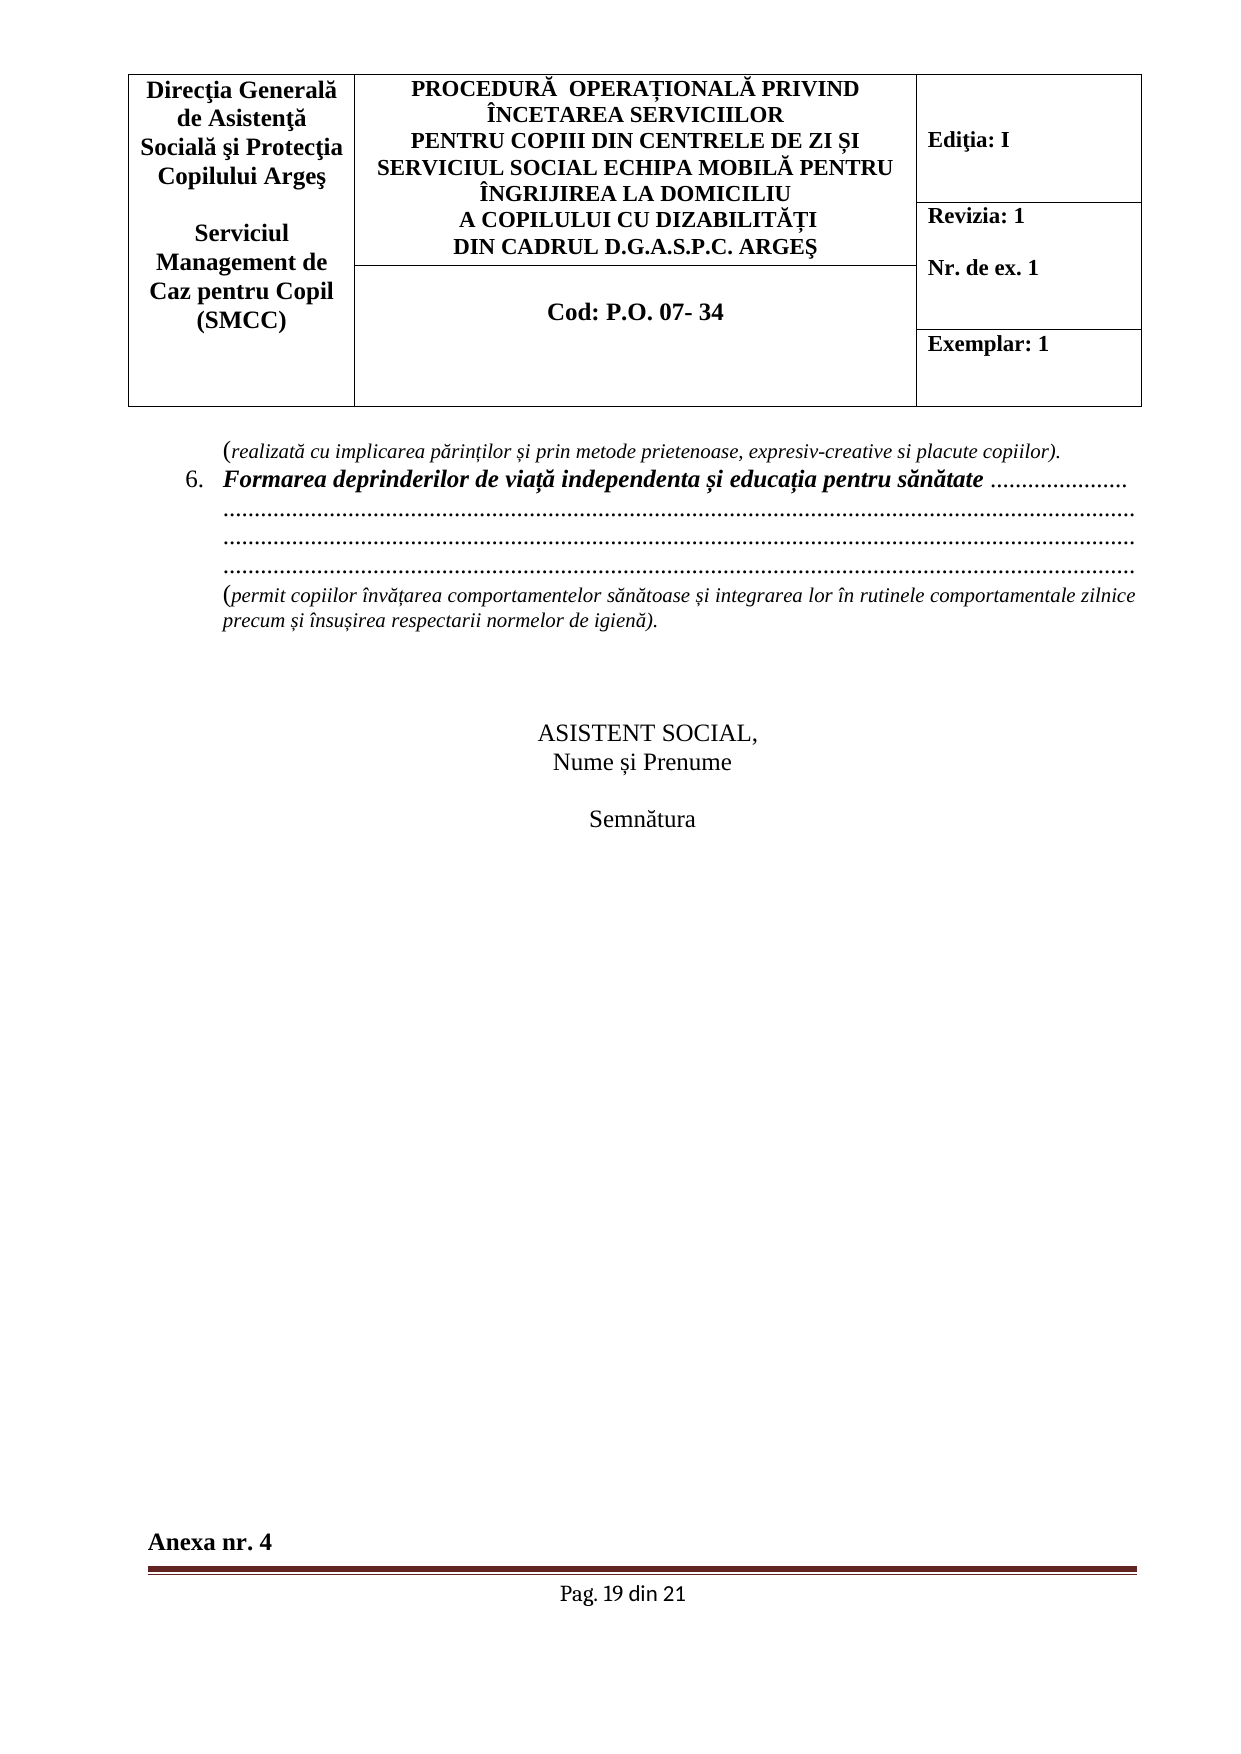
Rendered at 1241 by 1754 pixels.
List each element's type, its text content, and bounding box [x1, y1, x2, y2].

list Formarea deprinderilor de viață independenta și educația pentru sănătate ...................... [185, 464, 1137, 493]
text Nume și Prenume [148, 747, 1137, 776]
text Semnătura [148, 804, 1137, 833]
list (permit copiilor învățarea comportamentelor sănătoase și integrarea lor în rutinele comportamentale zilnice precum și însușirea respectarii normelor de igienă). [223, 579, 1137, 632]
text ASISTENT SOCIAL, [148, 718, 1137, 747]
list ...................................................................................................................................................................................................................................................................................................................................................................................................................................................... [223, 493, 1137, 579]
list (realizată cu implicarea părinților și prin metode prietenoase, expresiv-creative si placute copiilor). [223, 435, 1137, 464]
text Anexa nr. 4 [148, 1527, 1137, 1556]
